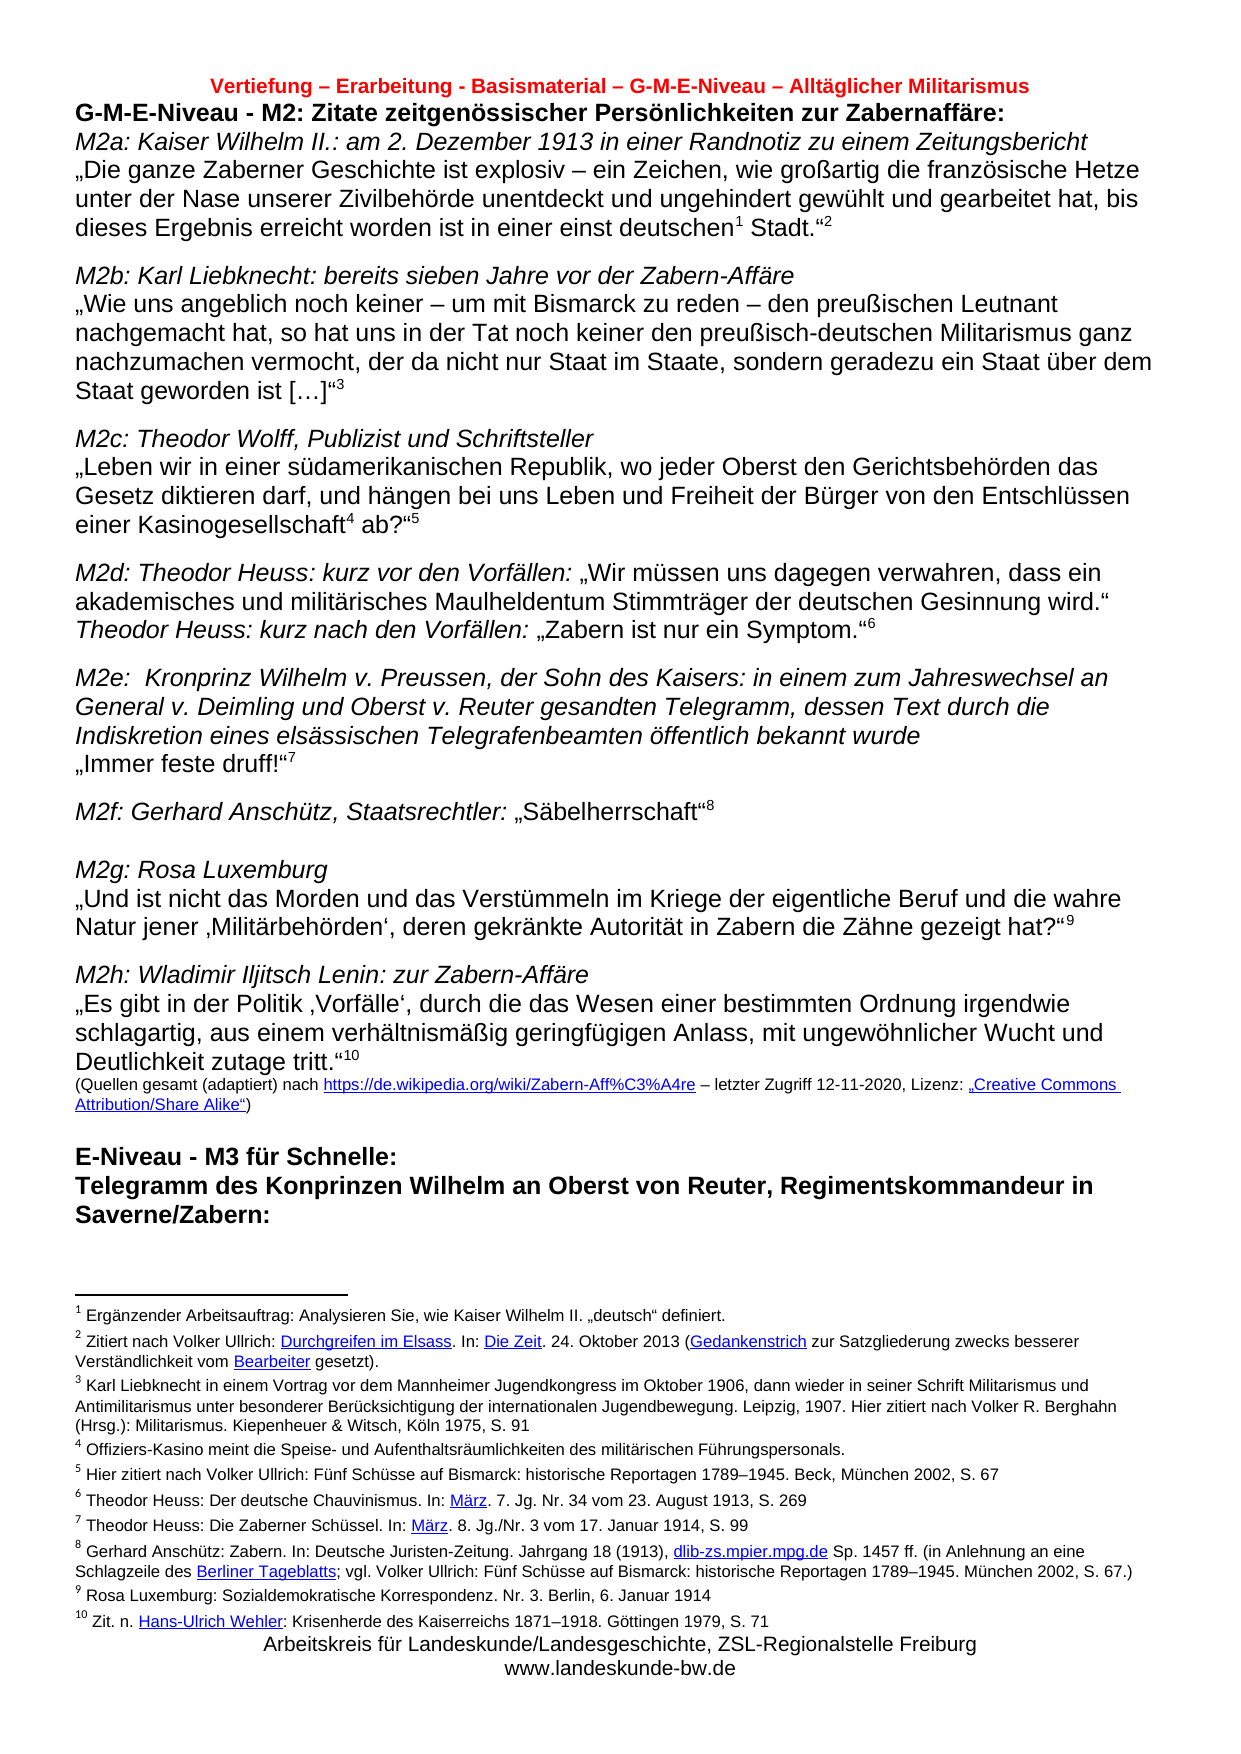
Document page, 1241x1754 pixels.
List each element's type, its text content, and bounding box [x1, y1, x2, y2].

text G-M-E-Niveau - M2: Zitate zeitgenössischer Persönlichkeiten zur Zabernaffäre: [75, 98, 1165, 126]
text M2c: Theodor Wolff, Publizist und Schriftsteller [75, 423, 1165, 452]
text M2f: Gerhard Anschütz, Staatsrechtler: „Säbelherrschaft“ [75, 797, 1165, 826]
text M2h: Wladimir Iljitsch Lenin: zur Zabern-Affäre [75, 960, 1165, 989]
text „Leben wir in einer südamerikanischen Republik, wo jeder Oberst den Gerichtsbehörden das Gesetz diktieren darf, und hängen bei uns Leben und Freiheit der Bürger von den Entschlüssen einer Kasinogesellschaft ab?“ [75, 452, 1165, 538]
text Theodor Heuss: kurz nach den Vorfällen: „Zabern ist nur ein Symptom.“ [75, 615, 1165, 644]
text (Quellen gesamt (adaptiert) nach https://de.wikipedia.org/wiki/Zabern-Aff%C3%A4re – letzter Zugriff 12-11-2020, Lizenz: „Creative Commons Attribution/Share Alike“) [75, 1075, 1165, 1113]
text M2d: Theodor Heuss: kurz vor den Vorfällen: „Wir müssen uns dagegen verwahren, dass ein akademisches und militärisches Maulheldentum Stimmträger der deutschen Gesinnung wird.“ [75, 558, 1165, 615]
text M2g: Rosa Luxemburg [75, 855, 1165, 883]
text M2a: Kaiser Wilhelm II.: am 2. Dezember 1913 in einer Randnotiz zu einem Zeitungsbericht [75, 126, 1165, 155]
text M2e: Kronprinz Wilhelm v. Preussen, der Sohn des Kaisers: in einem zum Jahreswechsel an General v. Deimling und Oberst v. Reuter gesandten Telegramm, dessen Text durch die Indiskretion eines elsässischen Telegrafenbeamten öffentlich bekannt wurde [75, 663, 1165, 749]
text E-Niveau - M3 für Schnelle: [75, 1142, 1165, 1171]
text Telegramm des Konprinzen Wilhelm an Oberst von Reuter, Regimentskommandeur in Saverne/Zabern: [75, 1171, 1165, 1228]
text „Die ganze Zaberner Geschichte ist explosiv – ein Zeichen, wie großartig die französische Hetze unter der Nase unserer Zivilbehörde unentdeckt und ungehindert gewühlt und gearbeitet hat, bis dieses Ergebnis erreicht worden ist in einer einst deutschen Stadt.“ [75, 155, 1165, 241]
text M2b: Karl Liebknecht: bereits sieben Jahre vor der Zabern-Affäre [75, 261, 1165, 289]
text „Und ist nicht das Morden und das Verstümmeln im Kriege der eigentliche Beruf und die wahre Natur jener ‚Militärbehörden‘, deren gekränkte Autorität in Zabern die Zähne gezeigt hat?“ [75, 883, 1165, 941]
text „Es gibt in der Politik ‚Vorfälle‘, durch die das Wesen einer bestimmten Ordnung irgendwie schlagartig, aus einem verhältnismäßig geringfügigen Anlass, mit ungewöhnlicher Wucht und Deutlichkeit zutage tritt.“ [75, 989, 1165, 1075]
text „Immer feste druff!“ [75, 749, 1165, 778]
text „Wie uns angeblich noch keiner – um mit Bismarck zu reden – den preußischen Leutnant nachgemacht hat, so hat uns in der Tat noch keiner den preußisch-deutschen Militarismus ganz nachzumachen vermocht, der da nicht nur Staat im Staate, sondern geradezu ein Staat über dem Staat geworden ist […]“ [75, 289, 1165, 404]
